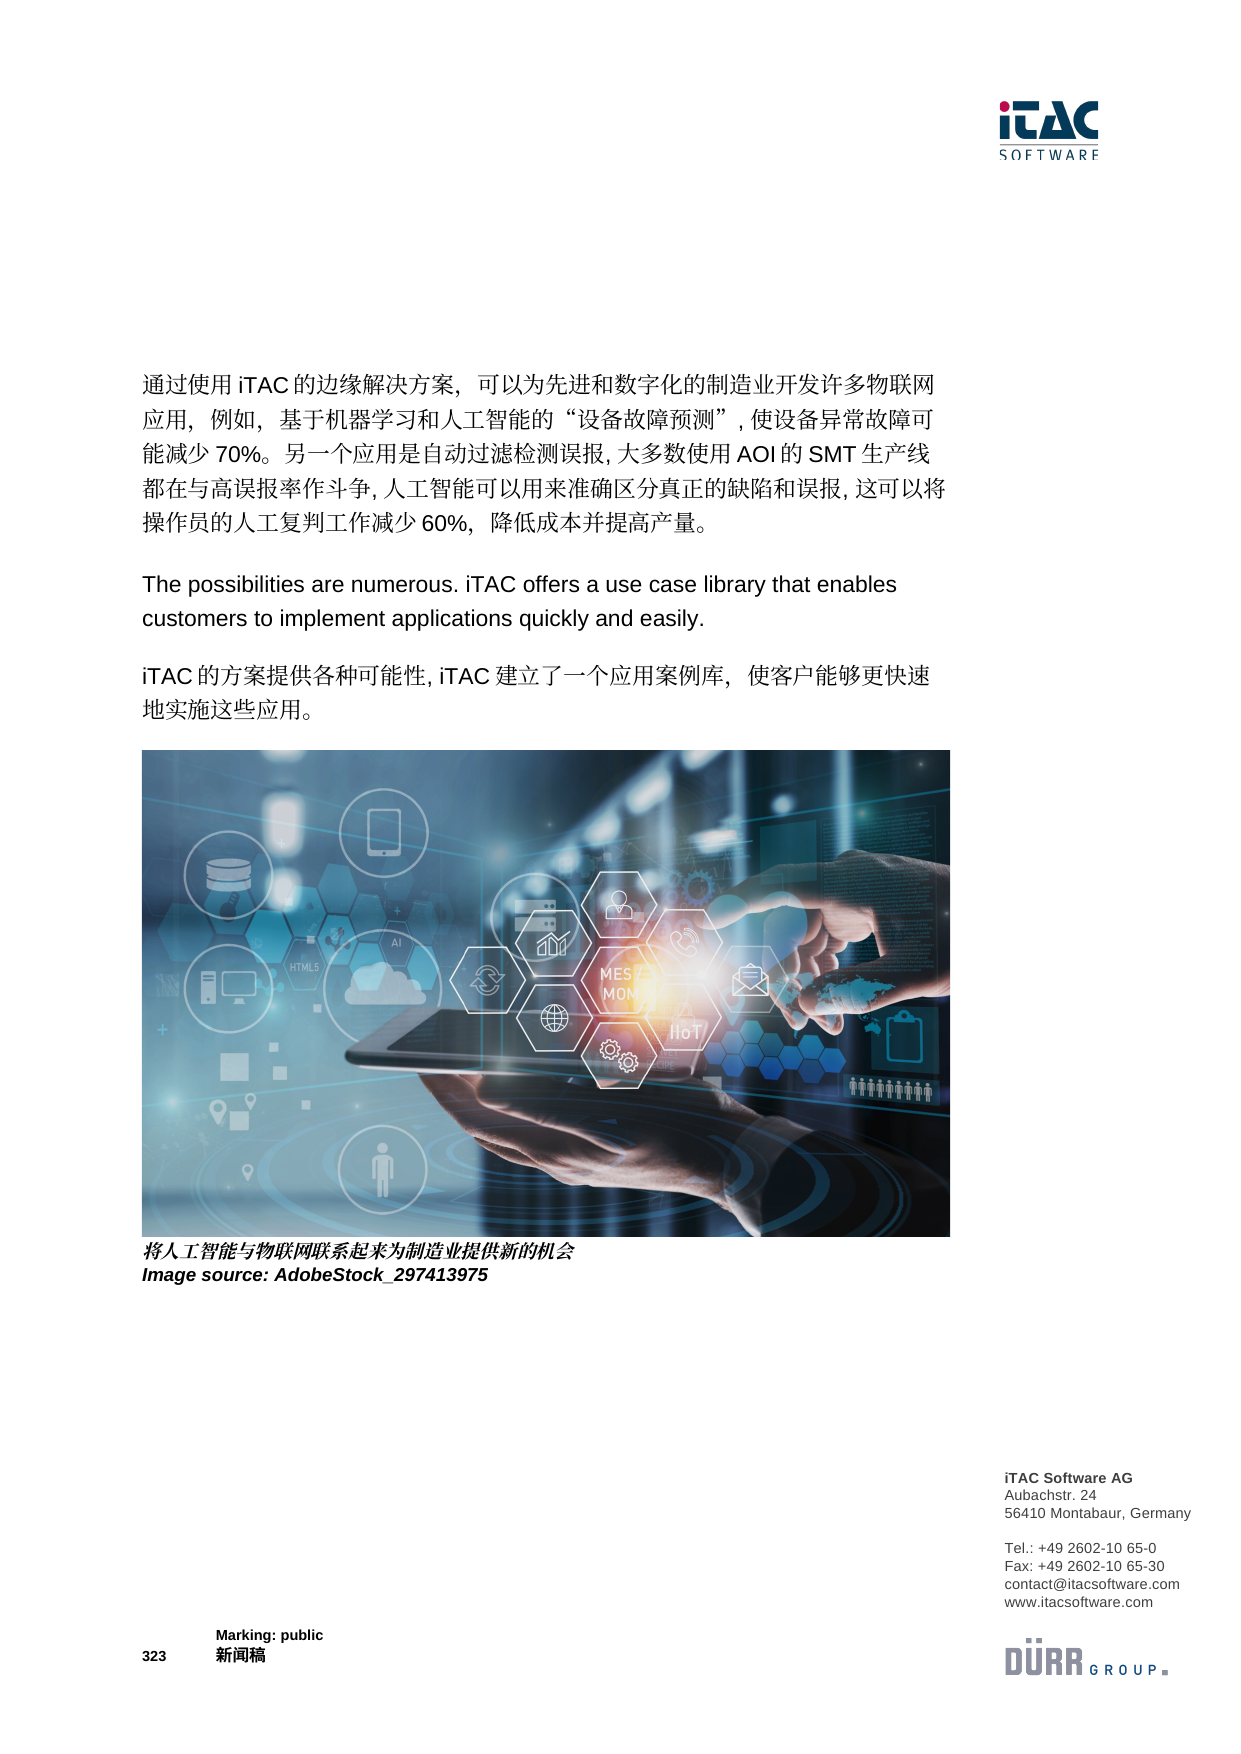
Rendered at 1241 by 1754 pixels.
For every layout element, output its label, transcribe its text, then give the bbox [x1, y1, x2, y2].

text 将人工智能与物联网联系起来为制造业提供新的机会 [142, 1237, 951, 1263]
text The possibilities are numerous. iTAC offers a use case library that enables customers to implement applications quickly and easily. [142, 563, 951, 632]
text Image source: AdobeStock_297413975 [142, 1263, 951, 1285]
picture [141, 750, 951, 1237]
text 通过使用iTAC的边缘解决方案，可以为先进和数字化的制造业开发许多物联网应用，例如，基于机器学习和人工智能的“设备故障预测”, 使设备异常故障可能减少70%。另一个应用是自动过滤检测误报, 大多数使用AOI的SMT生产线都在与高误报率作斗争, 人工智能可以用来准确区分真正的缺陷和误报, 这可以将操作员的人工复判工作减少60%，降低成本并提高产量。 [142, 366, 951, 538]
text iTAC的方案提供各种可能性, iTAC建立了一个应用案例库，使客户能够更快速地实施这些应用。 [142, 657, 951, 726]
